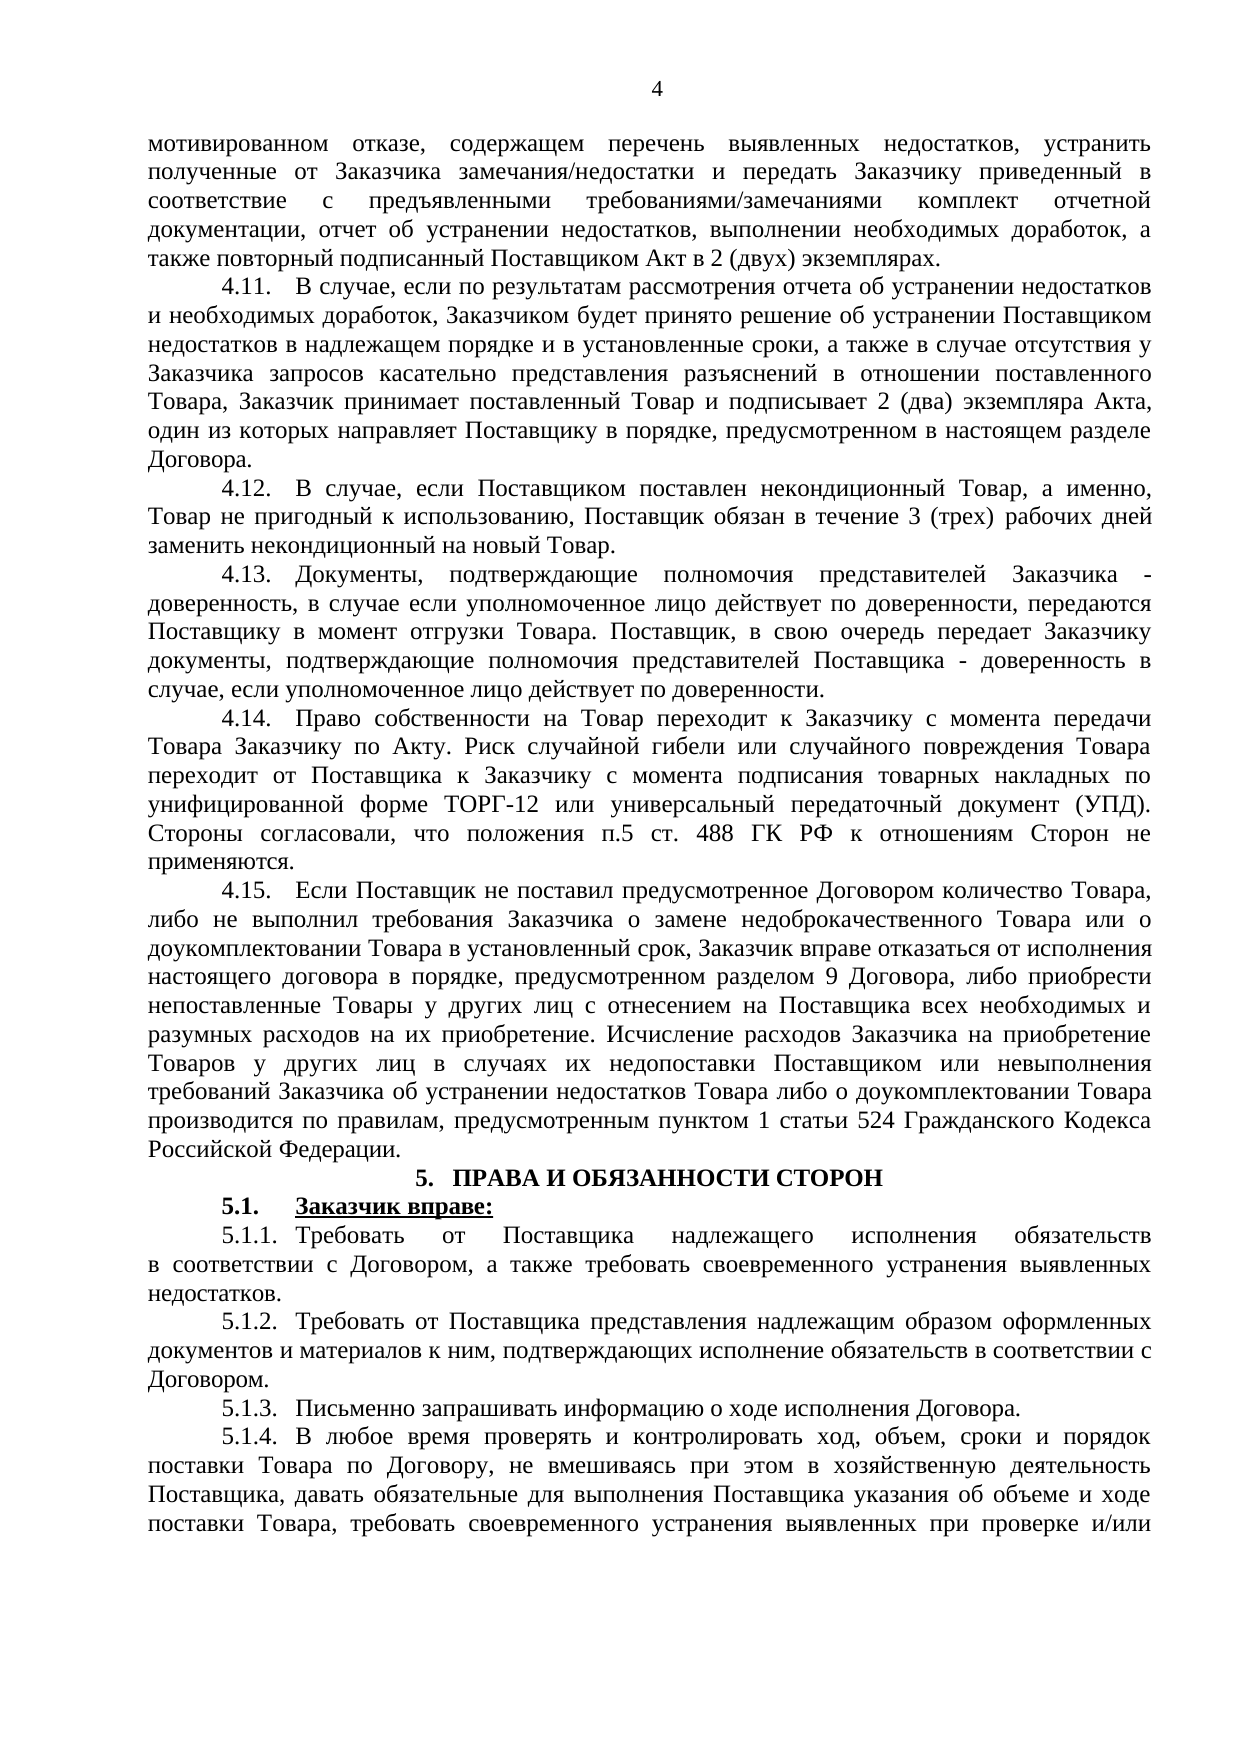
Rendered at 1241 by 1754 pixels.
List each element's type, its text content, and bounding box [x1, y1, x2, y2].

list Право собственности на Товар переходит к Заказчику с момента передачи Товара Заказчику по Акту. Риск случайной гибели или случайного повреждения Товара переходит от Поставщика к Заказчику с момента подписания товарных накладных по унифицированной форме ТОРГ-12 или универсальный передаточный документ (УПД). Стороны согласовали, что положения п.5 ст. 488 ГК РФ к отношениям Сторон не применяются. [148, 703, 1152, 875]
list Требовать от Поставщика представления надлежащим образом оформленных документов и материалов к ним, подтверждающих исполнение обязательств в соответствии с Договором. [148, 1306, 1152, 1393]
list В случае, если Поставщиком поставлен некондиционный Товар, а именно, Товар не пригодный к использованию, Поставщик обязан в течение 3 (трех) рабочих дней заменить некондиционный на новый Товар. [148, 473, 1152, 559]
list Если Поставщик не поставил предусмотренное Договором количество Товара, либо не выполнил требования Заказчика о замене недоброкачественного Товара или о доукомплектовании Товара в установленный срок, Заказчик вправе отказаться от исполнения настоящего договора в порядке, предусмотренном разделом 9 Договора, либо приобрести непоставленные Товары у других лиц с отнесением на Поставщика всех необходимых и разумных расходов на их приобретение. Исчисление расходов Заказчика на приобретение Товаров у других лиц в случаях их недопоставки Поставщиком или невыполнения требований Заказчика об устранении недостатков Товара либо о доукомплектовании Товара производится по правилам, предусмотренным пунктом 1 статьи 524 Гражданского Кодекса Российской Федерации. [148, 875, 1152, 1163]
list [148, 1421, 1152, 1536]
list Заказчик вправе: [221, 1191, 1166, 1220]
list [148, 128, 1152, 271]
list Документы, подтверждающие полномочия представителей Заказчика - доверенность, в случае если уполномоченное лицо действует по доверенности, передаются Поставщику в момент отгрузки Товара. Поставщик, в свою очередь передает Заказчику документы, подтверждающие полномочия представителей Поставщика - доверенность в случае, если уполномоченное лицо действует по доверенности. [148, 559, 1152, 703]
list В случае, если по результатам рассмотрения отчета об устранении недостатков и необходимых доработок, Заказчиком будет принято решение об устранении Поставщиком недостатков в надлежащем порядке и в установленные сроки, а также в случае отсутствия у Заказчика запросов касательно представления разъяснений в отношении поставленного Товара, Заказчик принимает поставленный Товар и подписывает 2 (два) экземпляра Акта, один из которых направляет Поставщику в порядке, предусмотренном в настоящем разделе Договора. [148, 271, 1152, 473]
list Требовать от Поставщика надлежащего исполнения обязательств в соответствии с Договором, а также требовать своевременного устранения выявленных недостатков. [148, 1220, 1152, 1306]
subtitle ПРАВА И ОБЯЗАННОСТИ СТОРОН [415, 1163, 1166, 1191]
list Письменно запрашивать информацию о ходе исполнения Договора. [221, 1393, 1166, 1421]
